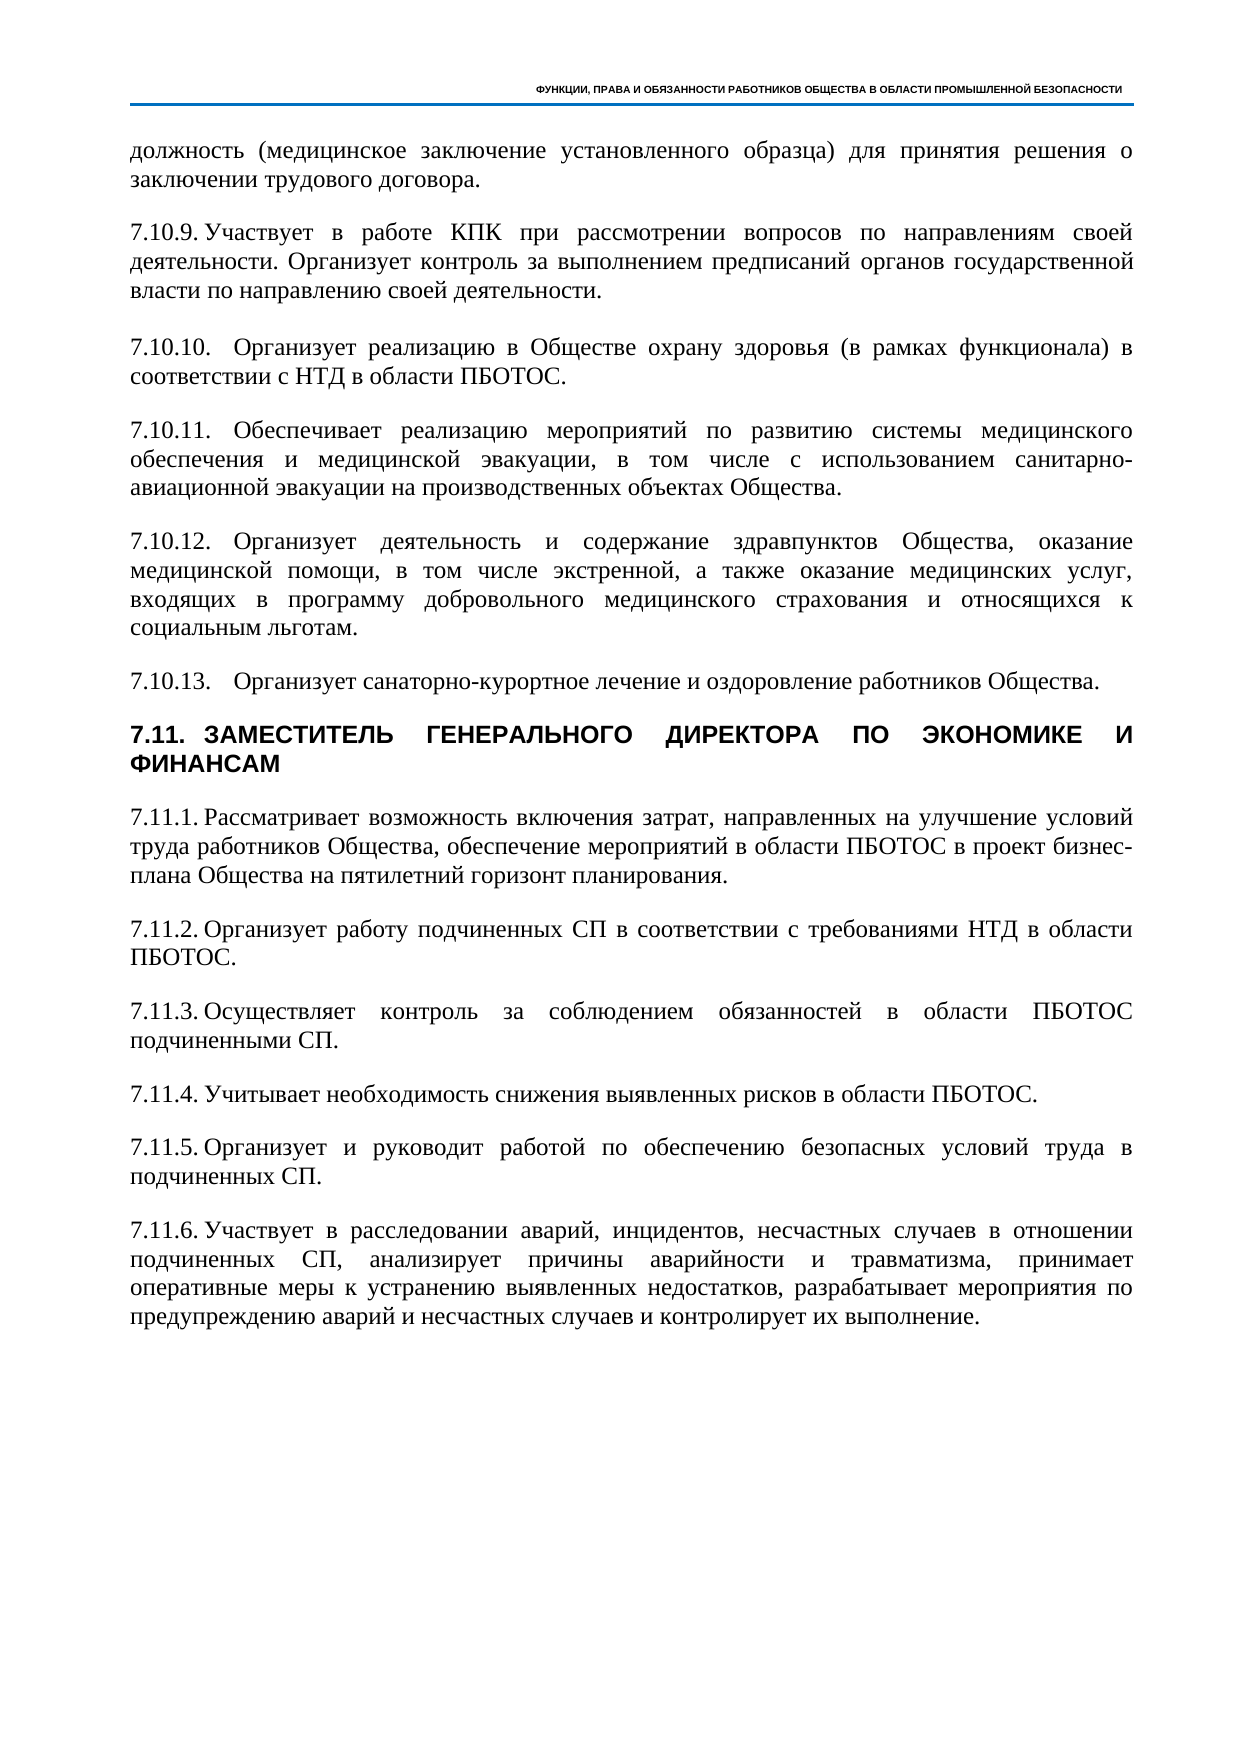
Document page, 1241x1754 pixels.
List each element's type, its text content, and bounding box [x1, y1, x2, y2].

list Участвует в расследовании аварий, инцидентов, несчастных случаев в отношении подчиненных СП, анализирует причины аварийности и травматизма, принимает оперативные меры к устранению выявленных недостатков, разрабатывает мероприятия по предупреждению аварий и несчастных случаев и контролирует их выполнение. [130, 1215, 1134, 1330]
list Осуществляет контроль за соблюдением обязанностей в области ПБОТОС подчиненными СП. [130, 996, 1134, 1054]
list Организует работу подчиненных СП в соответствии с требованиями НТД в области ПБОТОС. [130, 914, 1134, 971]
list Организует деятельность и содержание здравпунктов Общества, оказание медицинской помощи, в том числе экстренной, а также оказание медицинских услуг, входящих в программу добровольного медицинского страхования и относящихся к социальным льготам. [130, 526, 1134, 641]
list Обеспечивает реализацию мероприятий по развитию системы медицинского обеспечения и медицинской эвакуации, в том числе с использованием санитарно-авиационной эвакуации на производственных объектах Общества. [130, 415, 1134, 501]
list Организует реализацию в Обществе охрану здоровья (в рамках функционала) в соответствии с НТД в области ПБОТОС. [130, 332, 1134, 390]
list Организует и руководит работой по обеспечению безопасных условий труда в подчиненных СП. [130, 1132, 1134, 1190]
list Участвует в работе КПК при рассмотрении вопросов по направлениям своей деятельности. Организует контроль за выполнением предписаний органов государственной власти по направлению своей деятельности. [130, 217, 1134, 304]
list Рассматривает возможность включения затрат, направленных на улучшение условий труда работников Общества, обеспечение мероприятий в области ПБОТОС в проект бизнес-плана Общества на пятилетний горизонт планирования. [130, 802, 1134, 889]
list Организует санаторно-курортное лечение и оздоровление работников Общества. [130, 666, 1134, 695]
list Учитывает необходимость снижения выявленных рисков в области ПБОТОС. [130, 1079, 1134, 1107]
list ЗАМЕСТИТЕЛЬ ГЕНЕРАЛЬНОГО ДИРЕКТОРА ПО ЭКОНОМИКЕ И ФИНАНСАМ [130, 720, 1134, 777]
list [130, 135, 1134, 192]
